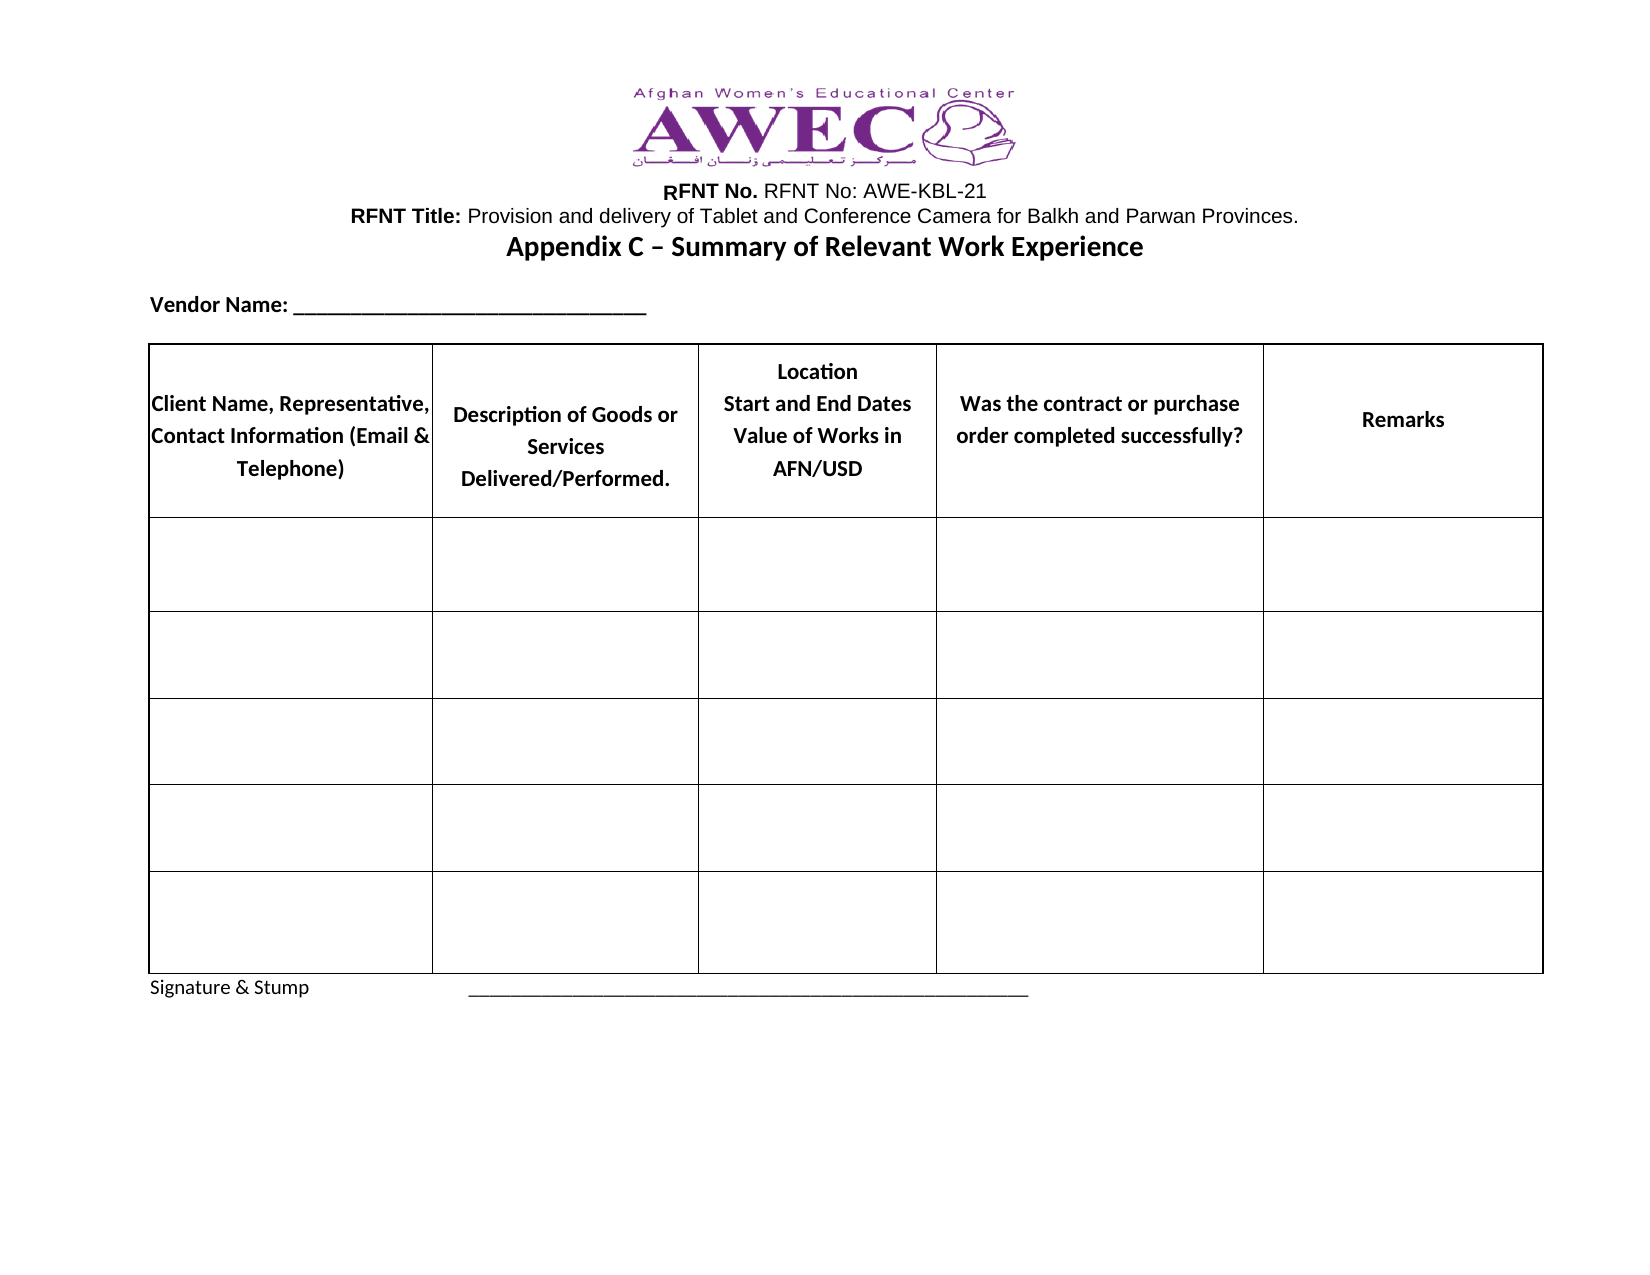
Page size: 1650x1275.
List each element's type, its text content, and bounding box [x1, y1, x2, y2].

table_cell [150, 872, 432, 973]
picture [586, 75, 1064, 180]
table_cell [1264, 699, 1542, 784]
table_cell [699, 699, 936, 784]
table_cell [937, 612, 1263, 697]
table_cell [937, 518, 1263, 611]
text Vendor Name: _______________________________ [150, 290, 1500, 318]
table_header Was the contract or purchase order completed successfully? [937, 345, 1263, 517]
table_cell [433, 612, 698, 697]
table_cell [150, 699, 432, 784]
text Signature & Stump ______________________________________________________ [150, 974, 1500, 999]
table_header Location Start and End Dates Value of Works in AFN/USD [699, 345, 936, 517]
table_cell [1264, 872, 1542, 973]
table_cell [699, 518, 936, 611]
table_cell [433, 785, 698, 871]
table_cell [699, 872, 936, 973]
table_cell [433, 872, 698, 973]
table_cell [150, 518, 432, 611]
table_cell [1264, 785, 1542, 871]
table_cell [1264, 518, 1542, 611]
table_cell [433, 518, 698, 611]
table_cell [699, 785, 936, 871]
table_cell [433, 699, 698, 784]
table_header Description of Goods or Services Delivered/Performed. [433, 345, 698, 517]
table_cell [937, 699, 1263, 784]
table_header Remarks [1264, 345, 1542, 517]
text Appendix C – Summary of Relevant Work Experience [150, 228, 1500, 264]
table_cell [937, 785, 1263, 871]
table_cell [1264, 612, 1542, 697]
table_cell [699, 612, 936, 697]
table_cell [150, 785, 432, 871]
table_header Client Name, Representative, Contact Information (Email & Telephone) [150, 345, 432, 517]
table_cell [937, 872, 1263, 973]
table_cell [150, 612, 432, 697]
